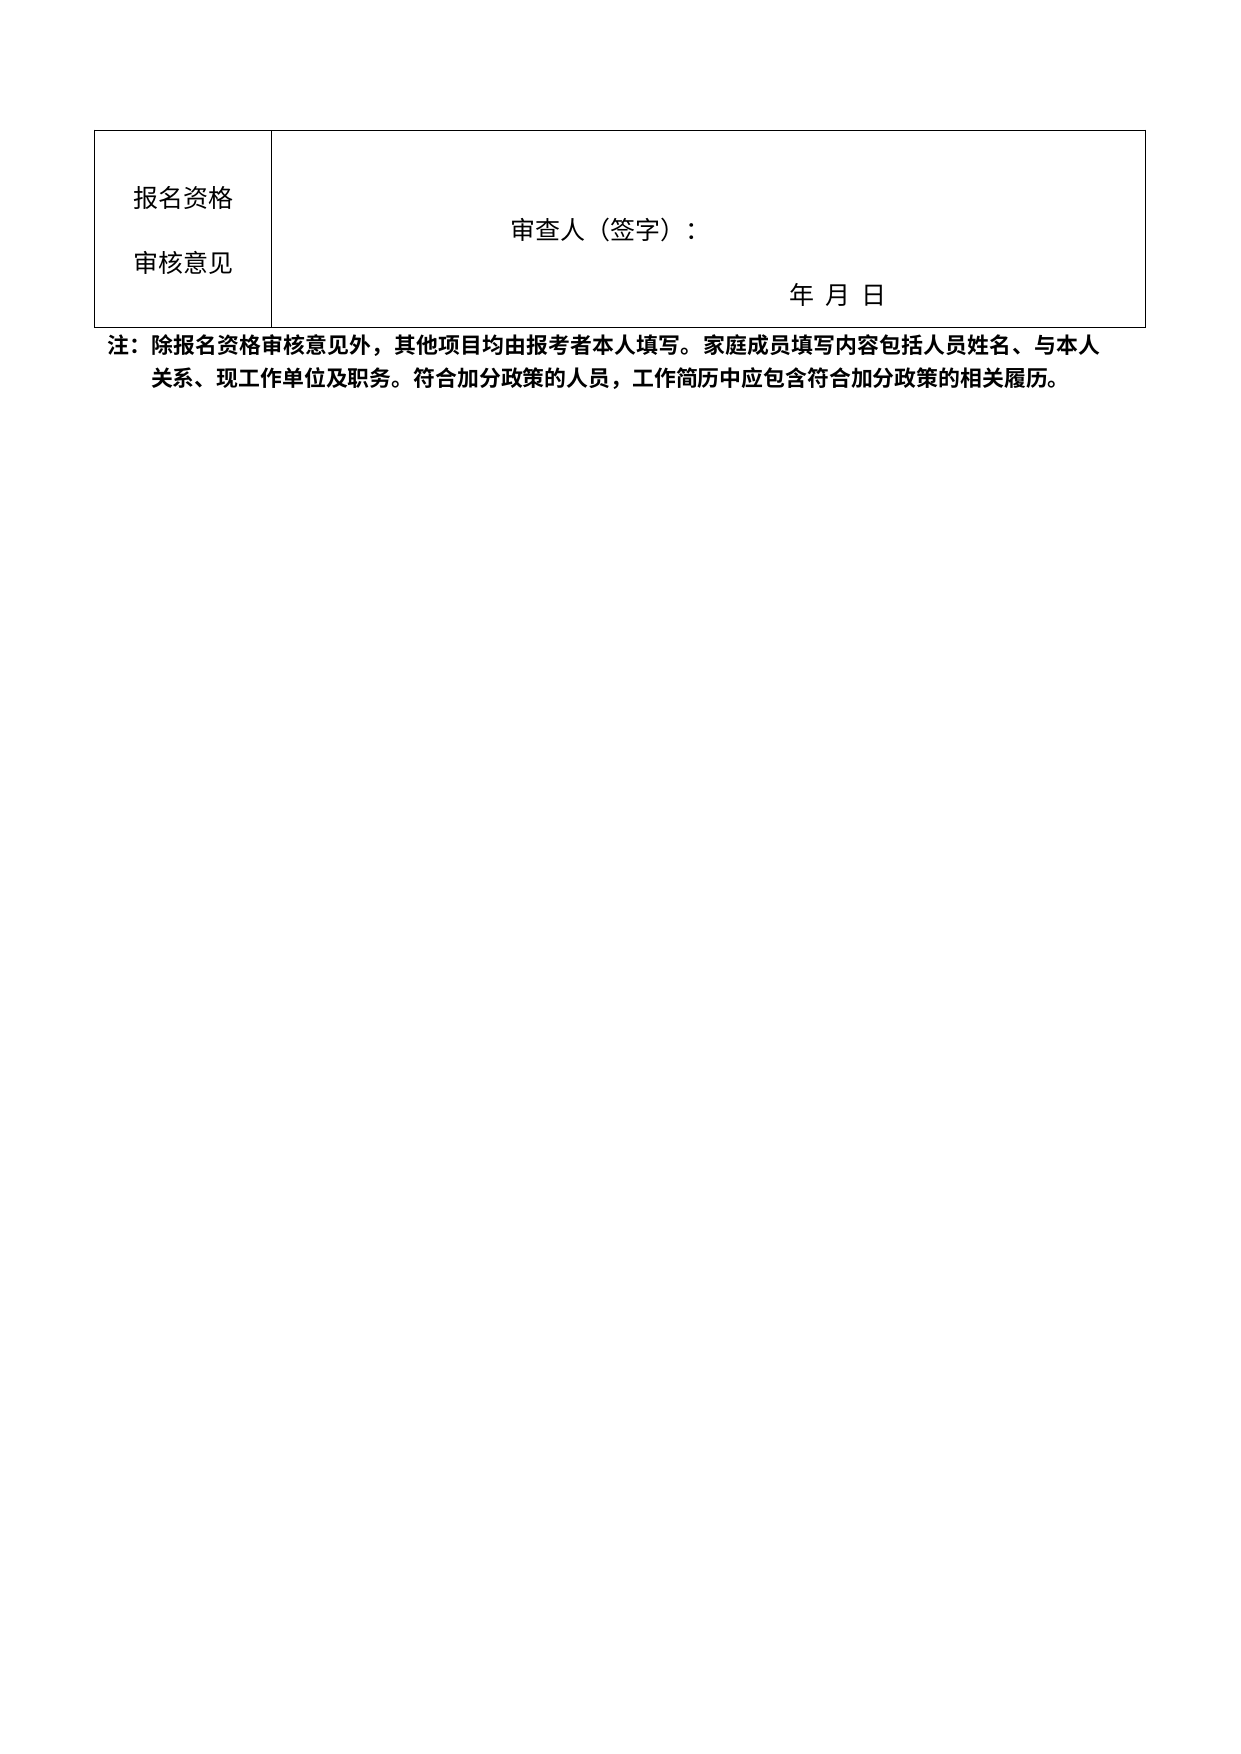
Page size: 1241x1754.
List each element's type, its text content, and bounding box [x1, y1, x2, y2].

table_cell 报名资格 审核意见 [95, 131, 271, 327]
text 注：除报名资格审核意见外，其他项目均由报考者本人填写。家庭成员填写内容包括人员姓名、与本人关系、现工作单位及职务。符合加分政策的人员，工作简历中应包含符合加分政策的相关履历。 [107, 328, 1104, 393]
table_cell 审查人（签字）： 年 月 日 [272, 131, 1145, 327]
